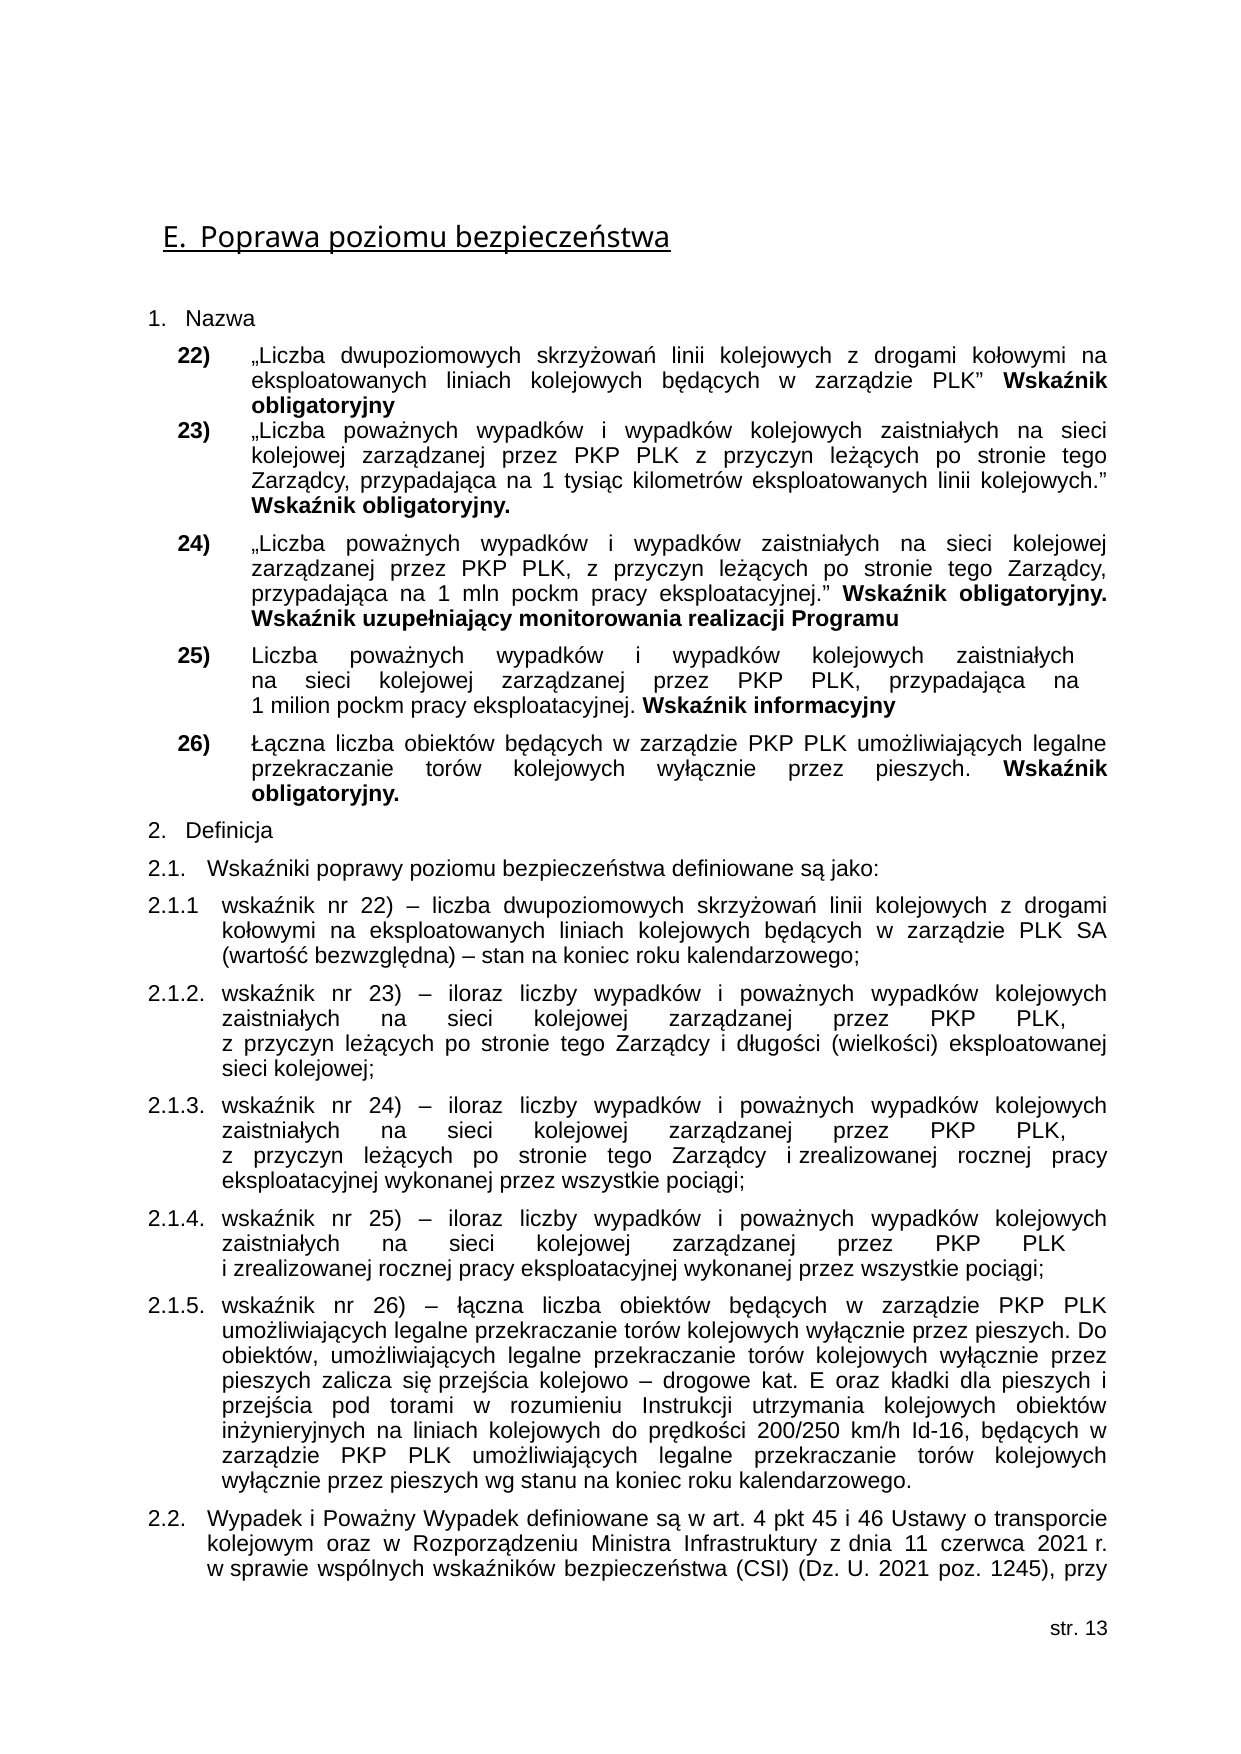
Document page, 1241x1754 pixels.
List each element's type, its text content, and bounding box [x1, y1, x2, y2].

list „Liczba poważnych wypadków i wypadków kolejowych zaistniałych na sieci kolejowej zarządzanej przez PKP PLK z przyczyn leżących po stronie tego Zarządcy, przypadająca na 1 tysiąc kilometrów eksploatowanych linii kolejowych.” Wskaźnik obligatoryjny. [177, 419, 1107, 519]
list Poprawa poziomu bezpieczeństwa [162, 217, 1107, 256]
text 2.1.5. wskaźnik nr 26) – łączna liczba obiektów będących w zarządzie PKP PLK umożliwiających legalne przekraczanie torów kolejowych wyłącznie przez pieszych. Do obiektów, umożliwiających legalne przekraczanie torów kolejowych wyłącznie przez pieszych zalicza się przejścia kolejowo – drogowe kat. E oraz kładki dla pieszych i przejścia pod torami w rozumieniu Instrukcji utrzymania kolejowych obiektów inżynieryjnych na liniach kolejowych do prędkości 200/250 km/h Id-16, będących w zarządzie PKP PLK umożliwiających legalne przekraczanie torów kolejowych wyłącznie przez pieszych wg stanu na koniec roku kalendarzowego. [148, 1294, 1107, 1494]
list Liczba poważnych wypadków i wypadków kolejowych zaistniałych na sieci kolejowej zarządzanej przez PKP PLK, przypadająca na 1 milion pockm pracy eksploatacyjnej. Wskaźnik informacyjny [177, 644, 1107, 719]
list Łączna liczba obiektów będących w zarządzie PKP PLK umożliwiających legalne przekraczanie torów kolejowych wyłącznie przez pieszych. Wskaźnik obligatoryjny. [177, 731, 1107, 806]
list „Liczba poważnych wypadków i wypadków zaistniałych na sieci kolejowej zarządzanej przez PKP PLK, z przyczyn leżących po stronie tego Zarządcy, przypadająca na 1 mln pockm pracy eksploatacyjnej.” Wskaźnik obligatoryjny. Wskaźnik uzupełniający monitorowania realizacji Programu [177, 531, 1107, 631]
list Nazwa [148, 306, 1107, 331]
text 2.1.3. wskaźnik nr 24) – iloraz liczby wypadków i poważnych wypadków kolejowych zaistniałych na sieci kolejowej zarządzanej przez PKP PLK, z przyczyn leżących po stronie tego Zarządcy i zrealizowanej rocznej pracy eksploatacyjnej wykonanej przez wszystkie pociągi; [148, 1094, 1107, 1194]
list „Liczba dwupoziomowych skrzyżowań linii kolejowych z drogami kołowymi na eksploatowanych liniach kolejowych będących w zarządzie PLK” Wskaźnik obligatoryjny [177, 344, 1107, 419]
list Definicja [148, 819, 1107, 844]
text 2.1.4. wskaźnik nr 25) – iloraz liczby wypadków i poważnych wypadków kolejowych zaistniałych na sieci kolejowej zarządzanej przez PKP PLK i zrealizowanej rocznej pracy eksploatacyjnej wykonanej przez wszystkie pociągi; [148, 1206, 1107, 1281]
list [148, 1506, 1107, 1581]
text 2.1.1 wskaźnik nr 22) – liczba dwupoziomowych skrzyżowań linii kolejowych z drogami kołowymi na eksploatowanych liniach kolejowych będących w zarządzie PLK SA (wartość bezwzględna) – stan na koniec roku kalendarzowego; [148, 894, 1107, 969]
text 2.1.2. wskaźnik nr 23) – iloraz liczby wypadków i poważnych wypadków kolejowych zaistniałych na sieci kolejowej zarządzanej przez PKP PLK, z przyczyn leżących po stronie tego Zarządcy i długości (wielkości) eksploatowanej sieci kolejowej; [148, 981, 1107, 1081]
list Wskaźniki poprawy poziomu bezpieczeństwa definiowane są jako: [148, 856, 1107, 881]
